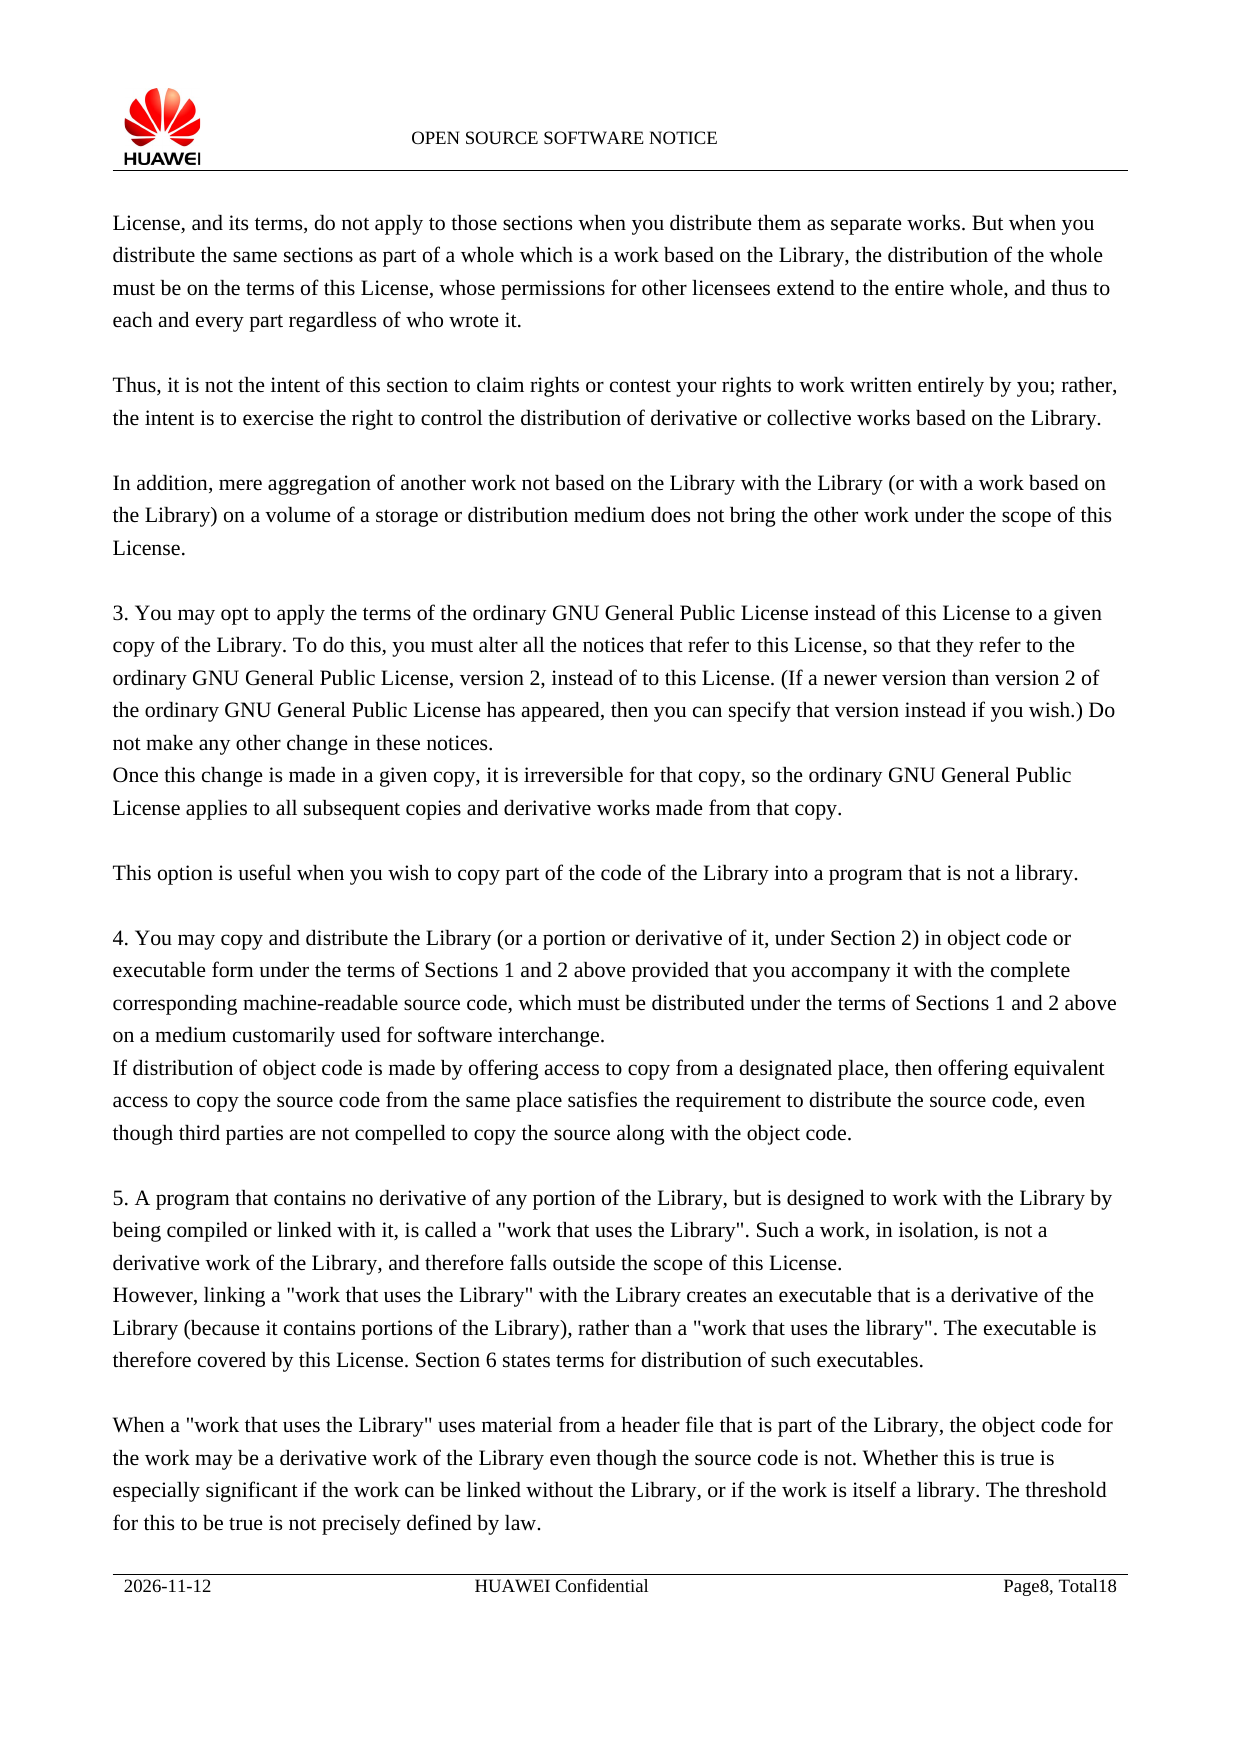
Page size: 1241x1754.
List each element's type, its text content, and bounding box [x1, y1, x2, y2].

picture [124, 88, 201, 165]
